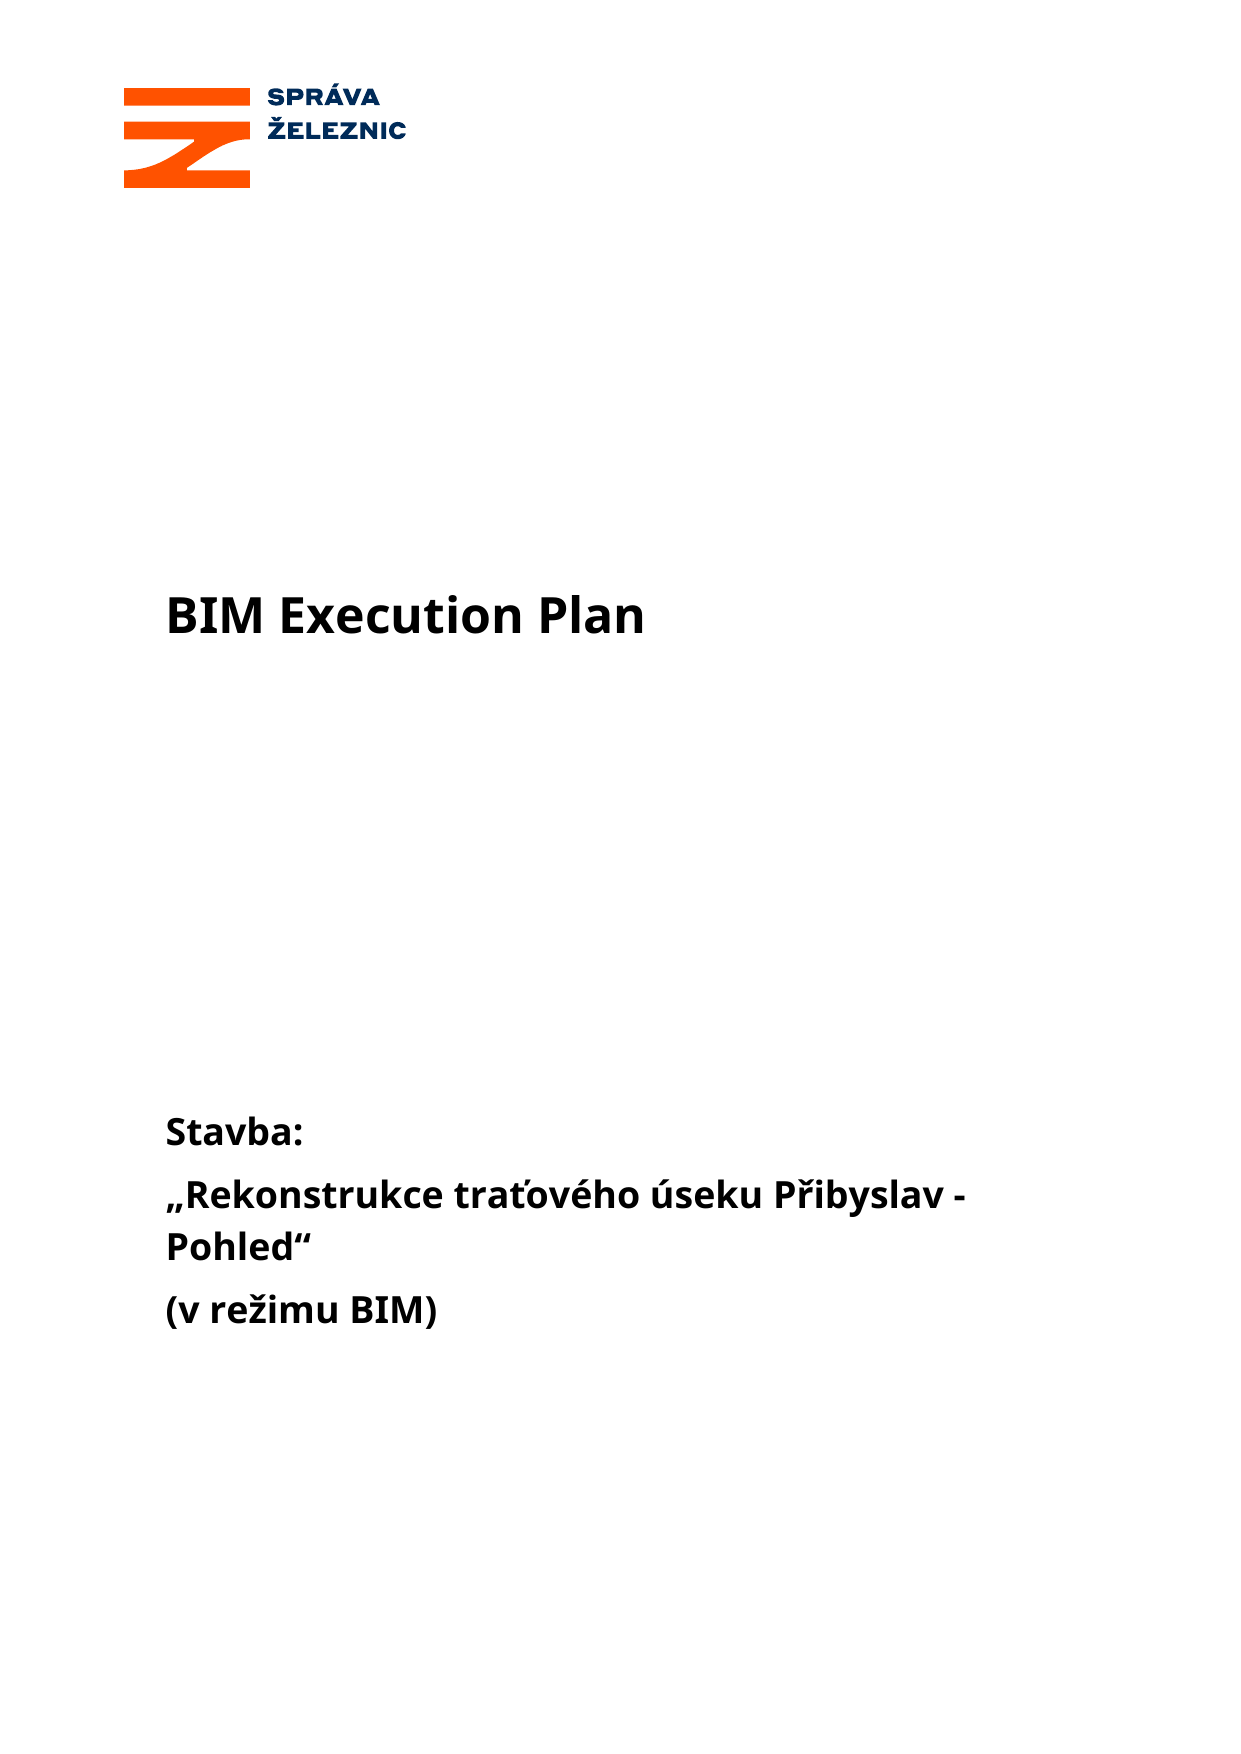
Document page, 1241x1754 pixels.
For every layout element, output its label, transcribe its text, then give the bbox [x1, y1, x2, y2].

text BIM Execution Plan [165, 580, 1075, 648]
text (v režimu BIM) [165, 1283, 1075, 1334]
text Stavba: [165, 1105, 1075, 1156]
